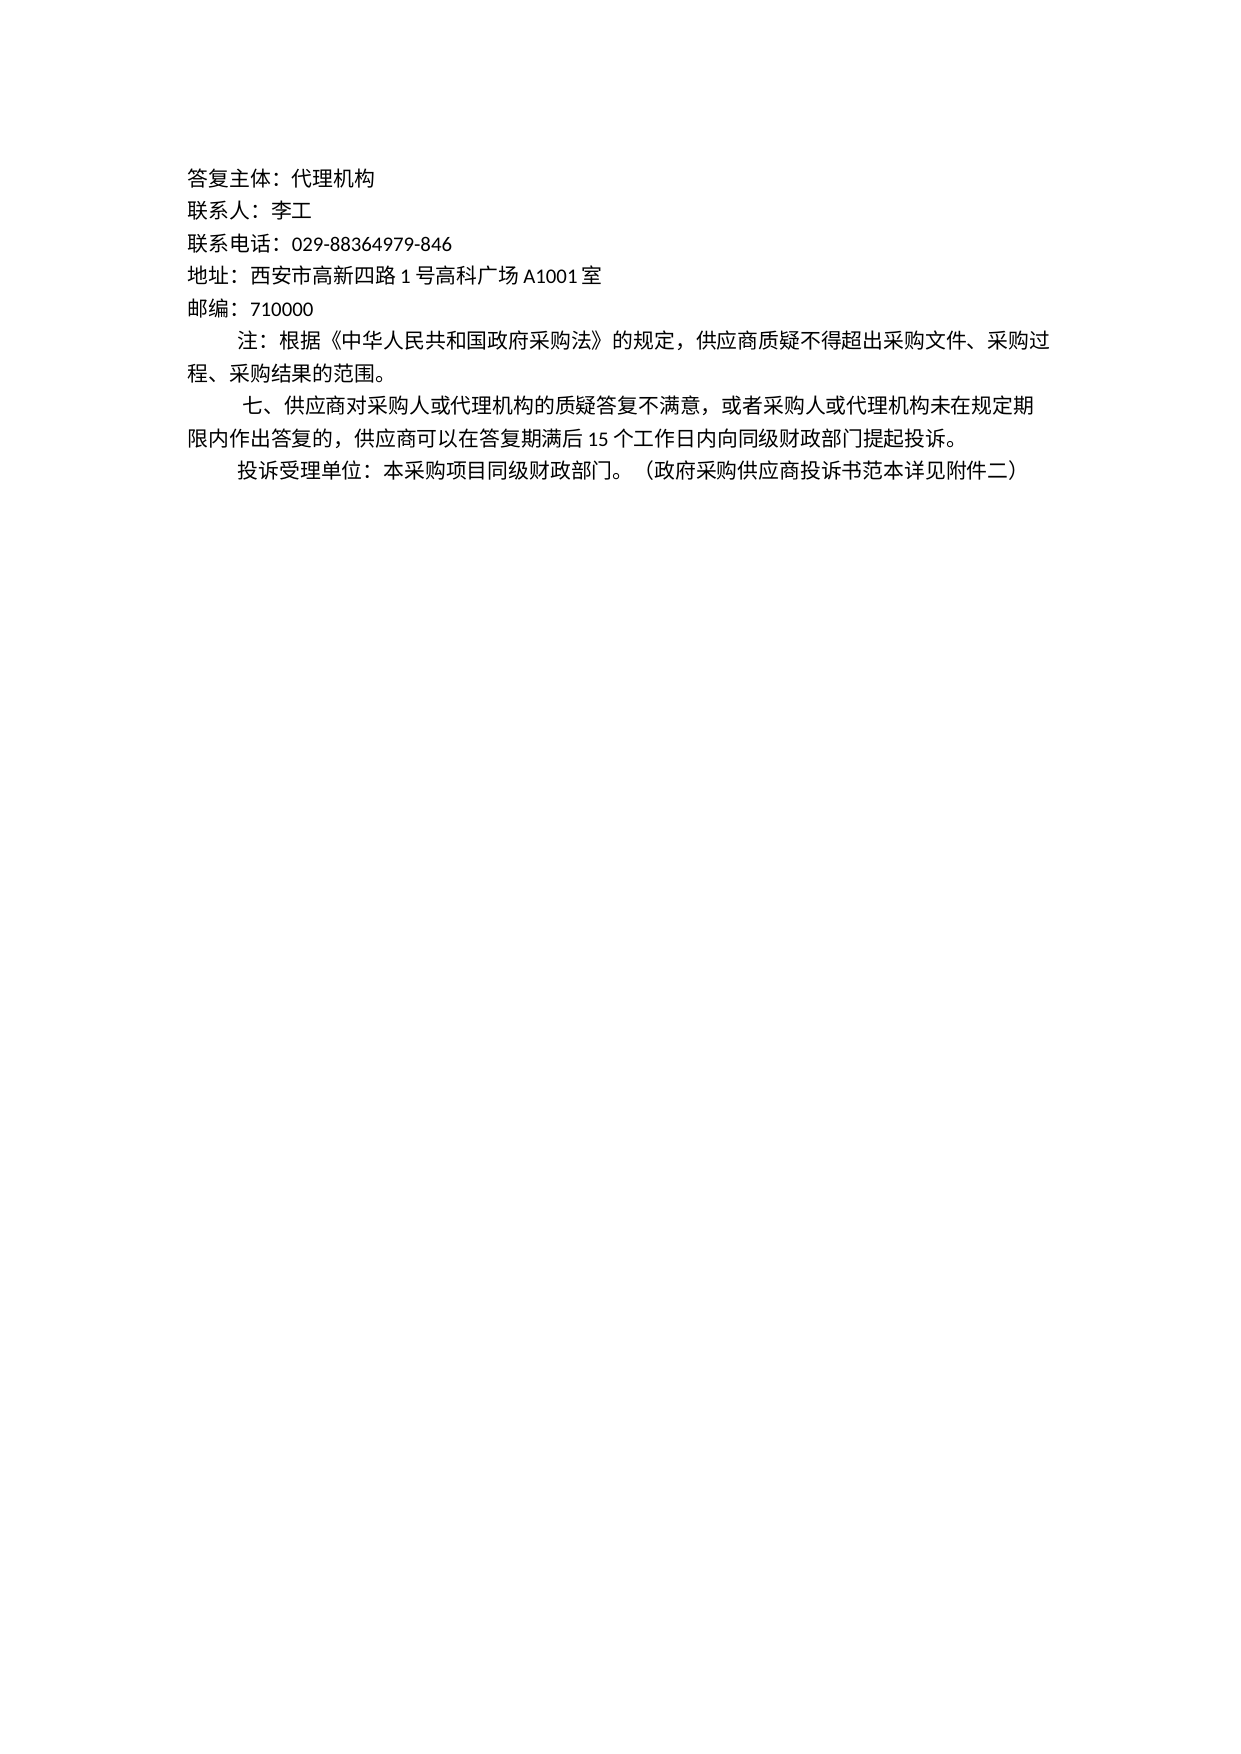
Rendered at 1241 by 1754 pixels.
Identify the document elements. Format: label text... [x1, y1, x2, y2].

text 联系人：李工 [187, 194, 1053, 227]
text 地址：西安市高新四路1号高科广场A1001室 [187, 259, 1053, 292]
text 答复主体：代理机构 [187, 162, 1053, 194]
text 七、供应商对采购人或代理机构的质疑答复不满意，或者采购人或代理机构未在规定期限内作出答复的，供应商可以在答复期满后15个工作日内向同级财政部门提起投诉。 [187, 389, 1053, 454]
text 邮编：710000 [187, 292, 1053, 324]
text 投诉受理单位：本采购项目同级财政部门。（政府采购供应商投诉书范本详见附件二） [187, 454, 1053, 487]
text 注：根据《中华人民共和国政府采购法》的规定，供应商质疑不得超出采购文件、采购过程、采购结果的范围。 [187, 324, 1053, 389]
text 联系电话：029-88364979-846 [187, 227, 1053, 259]
